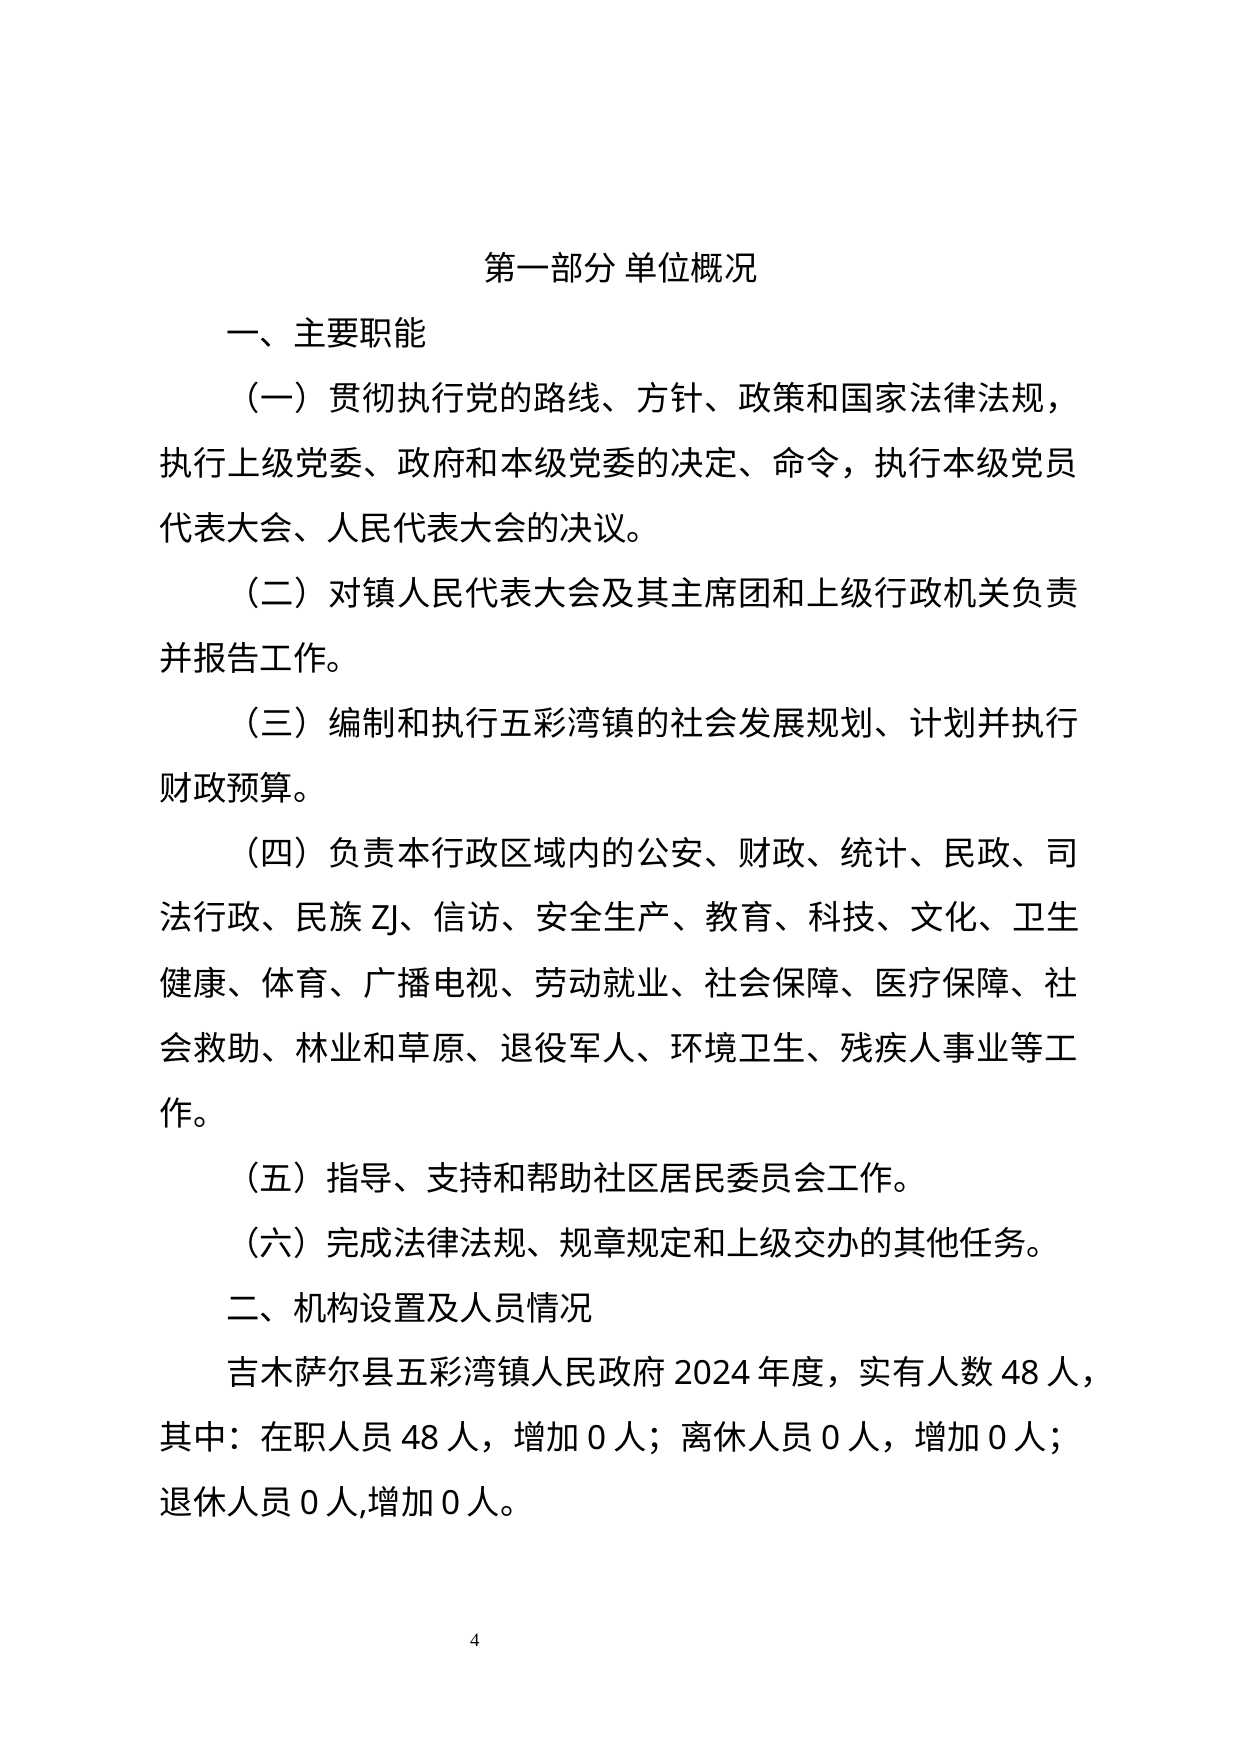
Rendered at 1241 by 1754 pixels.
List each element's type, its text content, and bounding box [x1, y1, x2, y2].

text （三）编制和执行五彩湾镇的社会发展规划、计划并执行财政预算。 [159, 688, 1081, 818]
text 第一部分 单位概况 [159, 233, 1081, 298]
text （六）完成法律法规、规章规定和上级交办的其他任务。 [159, 1208, 1081, 1273]
text 一、主要职能 [159, 298, 1081, 363]
text （四）负责本行政区域内的公安、财政、统计、民政、司法行政、民族ZJ、信访、安全生产、教育、科技、文化、卫生健康、体育、广播电视、劳动就业、社会保障、医疗保障、社会救助、林业和草原、退役军人、环境卫生、残疾人事业等工作。 [159, 818, 1081, 1143]
text （五）指导、支持和帮助社区居民委员会工作。 [159, 1143, 1081, 1208]
text 吉木萨尔县五彩湾镇人民政府2024年度，实有人数48人，其中：在职人员48人，增加0人；离休人员0人，增加0人；退休人员0人,增加0人。 [159, 1338, 1081, 1533]
text （一）贯彻执行党的路线、方针、政策和国家法律法规，执行上级党委、政府和本级党委的决定、命令，执行本级党员代表大会、人民代表大会的决议。 [159, 363, 1081, 558]
text （二）对镇人民代表大会及其主席团和上级行政机关负责并报告工作。 [159, 558, 1081, 688]
text 二、机构设置及人员情况 [159, 1273, 1081, 1338]
